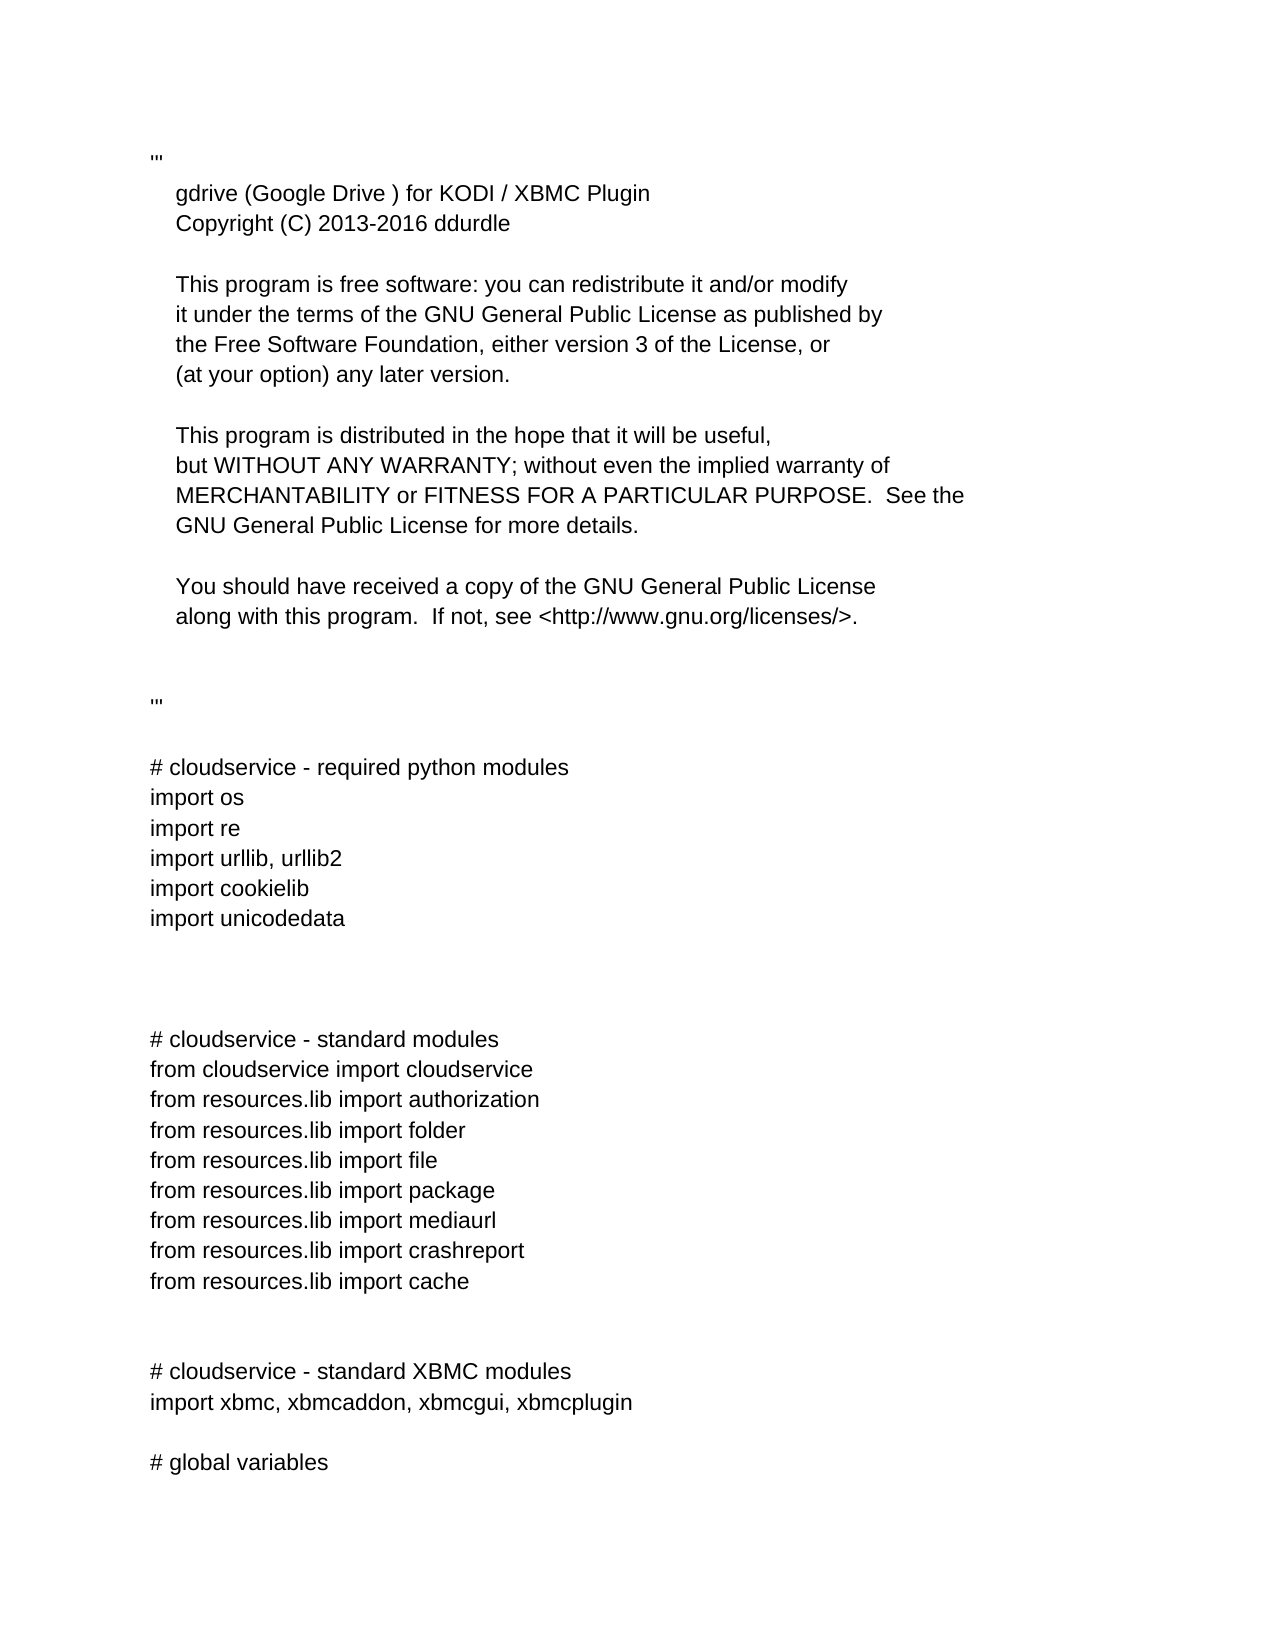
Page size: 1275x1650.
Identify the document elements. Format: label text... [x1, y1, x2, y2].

text from resources.lib import file [150, 1147, 1125, 1173]
text gdrive (Google Drive ) for KODI / XBMC Plugin [150, 180, 1125, 207]
text from resources.lib import authorization [150, 1086, 1125, 1113]
text import cookielib [150, 875, 1125, 901]
text from resources.lib import crashreport [150, 1237, 1125, 1264]
text Copyright (C) 2013-2016 ddurdle [150, 210, 1125, 237]
text import re [150, 814, 1125, 841]
text the Free Software Foundation, either version 3 of the License, or [150, 331, 1125, 358]
text it under the terms of the GNU General Public License as published by [150, 301, 1125, 327]
text import urllib, urllib2 [150, 845, 1125, 871]
text from resources.lib import mediaurl [150, 1207, 1125, 1234]
text import os [150, 784, 1125, 811]
text This program is free software: you can redistribute it and/or modify [150, 271, 1125, 297]
text GNU General Public License for more details. [150, 512, 1125, 539]
text import xbmc, xbmcaddon, xbmcgui, xbmcplugin [150, 1388, 1125, 1415]
text # global variables [150, 1449, 1125, 1475]
text ''' [150, 694, 1125, 720]
text ''' [150, 150, 1125, 176]
text This program is distributed in the hope that it will be useful, [150, 422, 1125, 448]
text # cloudservice - standard XBMC modules [150, 1358, 1125, 1385]
text from resources.lib import cache [150, 1268, 1125, 1294]
text from resources.lib import package [150, 1177, 1125, 1203]
text along with this program. If not, see <http://www.gnu.org/licenses/>. [150, 603, 1125, 629]
text # cloudservice - standard modules [150, 1026, 1125, 1052]
text # cloudservice - required python modules [150, 754, 1125, 781]
text from cloudservice import cloudservice [150, 1056, 1125, 1083]
text but WITHOUT ANY WARRANTY; without even the implied warranty of [150, 452, 1125, 478]
text (at your option) any later version. [150, 361, 1125, 388]
text You should have received a copy of the GNU General Public License [150, 573, 1125, 599]
text MERCHANTABILITY or FITNESS FOR A PARTICULAR PURPOSE. See the [150, 482, 1125, 509]
text from resources.lib import folder [150, 1117, 1125, 1143]
text import unicodedata [150, 905, 1125, 932]
